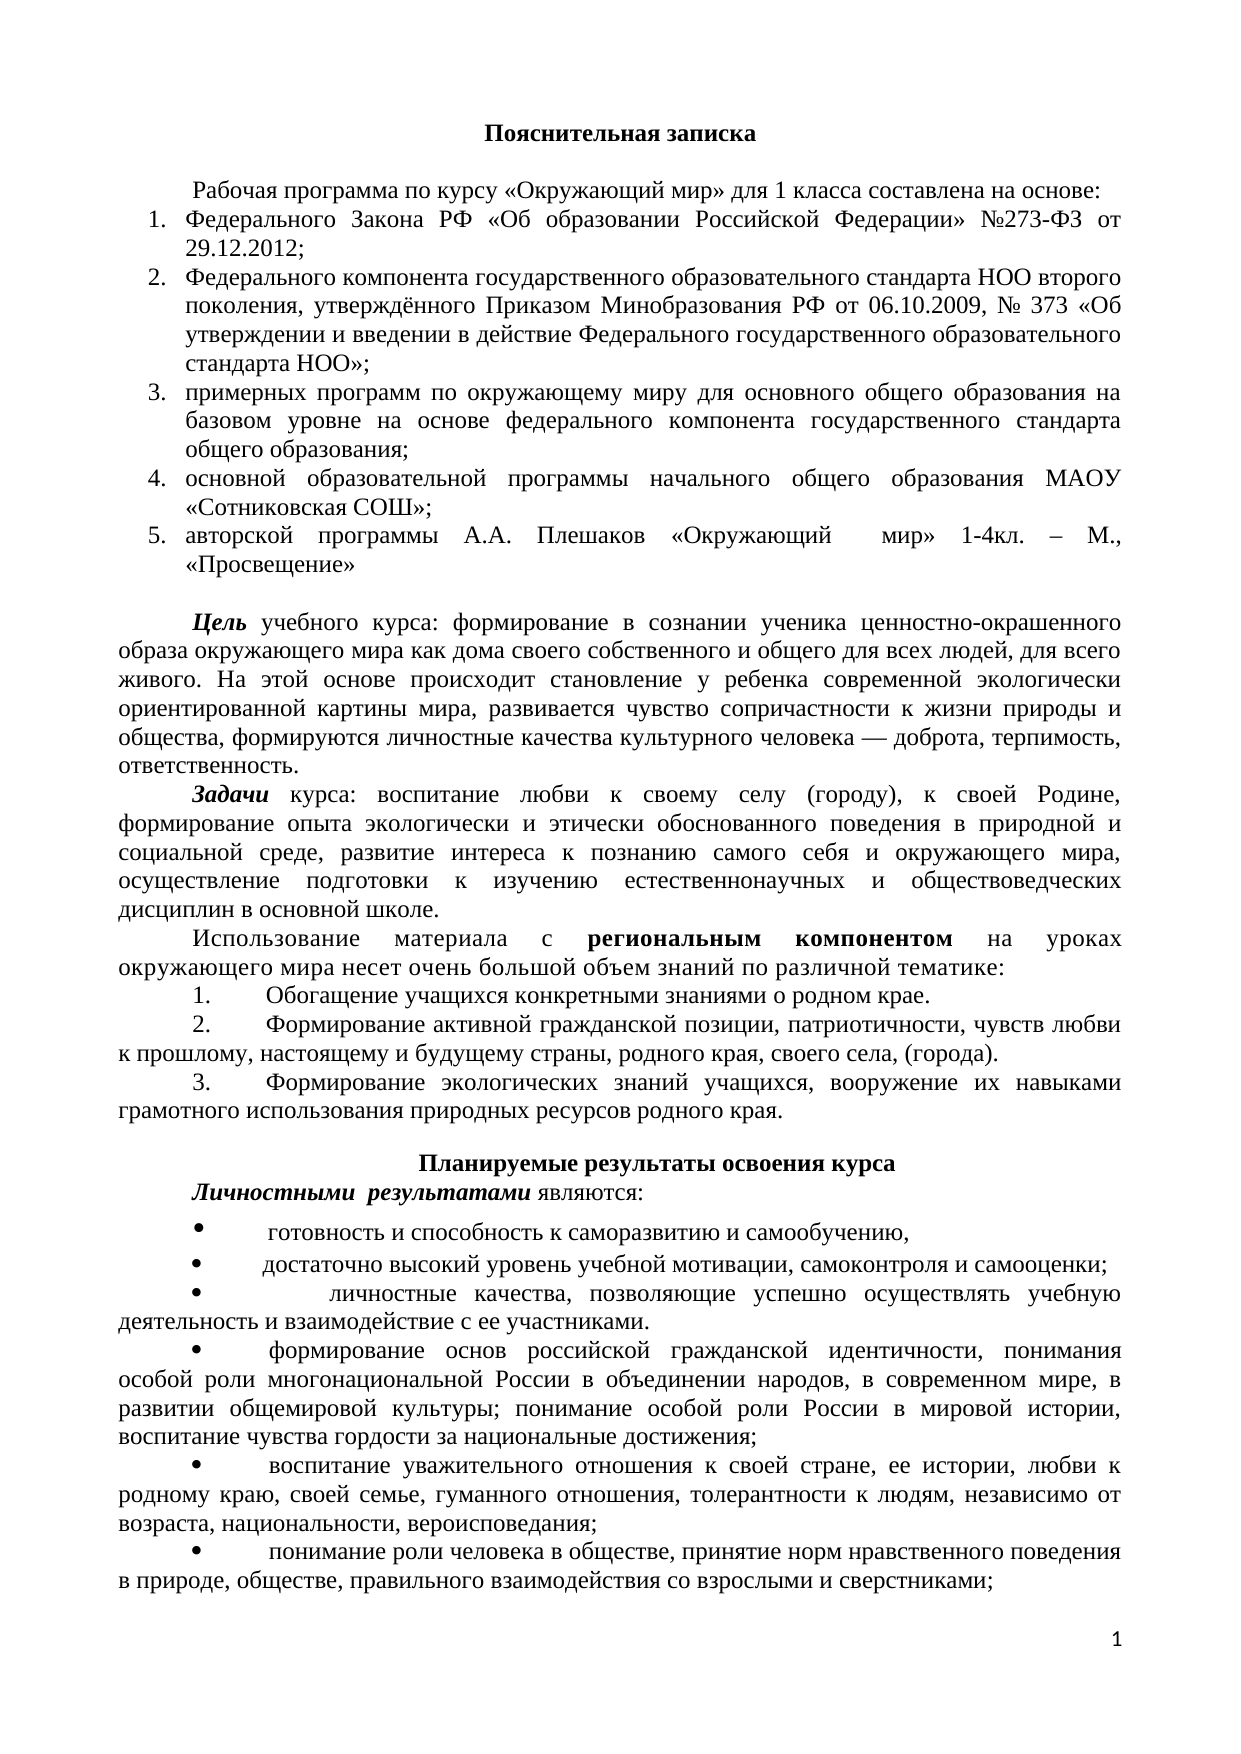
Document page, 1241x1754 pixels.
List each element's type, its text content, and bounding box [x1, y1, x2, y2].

list авторской программы А.А. Плешаков «Окружающий мир» 1-4кл. – М., «Просвещение» [148, 521, 1122, 578]
text Использование материала с региональным компонентом на уроках окружающего мира несет очень большой объем знаний по различной тематике: [118, 923, 1122, 981]
list понимание роли человека в обществе, принятие норм нравственного поведения в природе, обществе, правильного взаимодействия со взрослыми и сверстниками; [118, 1536, 1122, 1594]
list • готовность и способность к саморазвитию и самообучению, [192, 1206, 1122, 1249]
text Планируемые результаты освоения курса [118, 1148, 1122, 1177]
text Задачи курса: воспитание любви к своему селу (городу), к своей Родине, формирование опыта экологически и этически обоснованного поведения в природной и социальной среде, развитие интереса к познанию самого себя и окружающего мира, осуществление подготовки к изучению естественнонаучных и обществоведческих дисциплин в основной школе. [118, 779, 1122, 923]
list Формирование экологических знаний учащихся, вооружение их навыками грамотного использования природных ресурсов родного края. [118, 1067, 1122, 1124]
list Федерального Закона РФ «Об образовании Российской Федерации» №273-ФЗ от 29.12.2012; [148, 204, 1122, 262]
list Федерального компонента государственного образовательного стандарта НОО второго поколения, утверждённого Приказом Минобразования РФ от 06.10.2009, № 373 «Об утверждении и введении в действие Федерального государственного образовательного стандарта НОО»; [148, 262, 1122, 377]
list примерных программ по окружающему миру для основного общего образования на базовом уровне на основе федерального компонента государственного стандарта общего образования; [148, 377, 1122, 463]
list достаточно высокий уровень учебной мотивации, самоконтроля и самооценки; [118, 1249, 1122, 1278]
text Цель учебного курса: формирование в сознании ученика ценностно-окрашенного образа окружающего мира как дома своего собственного и общего для всех людей, для всего живого. На этой основе происходит становление у ребенка современной экологически ориентированной картины мира, развивается чувство сопричастности к жизни природы и общества, формируются личностные качества культурного человека — доброта, терпимость, ответственность. [118, 607, 1122, 779]
list воспитание уважительного отношения к своей стране, ее истории, любви к родному краю, своей семье, гуманного отношения, толерантности к людям, независимо от возраста, национальности, вероисповедания; [118, 1450, 1122, 1536]
list Обогащение учащихся конкретными знаниями о родном крае. [118, 981, 1122, 1009]
list личностные качества, позволяющие успешно осуществлять учебную деятельность и взаимодействие с ее участниками. [118, 1278, 1122, 1335]
list формирование основ российской гражданской идентичности, понимания особой роли многонациональной России в объединении народов, в современном мире, в развитии общемировой культуры; понимание особой роли России в мировой истории, воспитание чувства гордости за национальные достижения; [118, 1335, 1122, 1450]
text Пояснительная записка [118, 118, 1122, 147]
list Рабочая программа по курсу «Окружающий мир» для 1 класса составлена на основе: [118, 176, 1122, 204]
list Формирование активной гражданской позиции, патриотичности, чувств любви к прошлому, настоящему и будущему страны, родного края, своего села, (города). [118, 1009, 1122, 1067]
list основной образовательной программы начального общего образования МАОУ «Сотниковская СОШ»; [148, 463, 1122, 521]
text Личностными результатами являются: [118, 1177, 1122, 1206]
